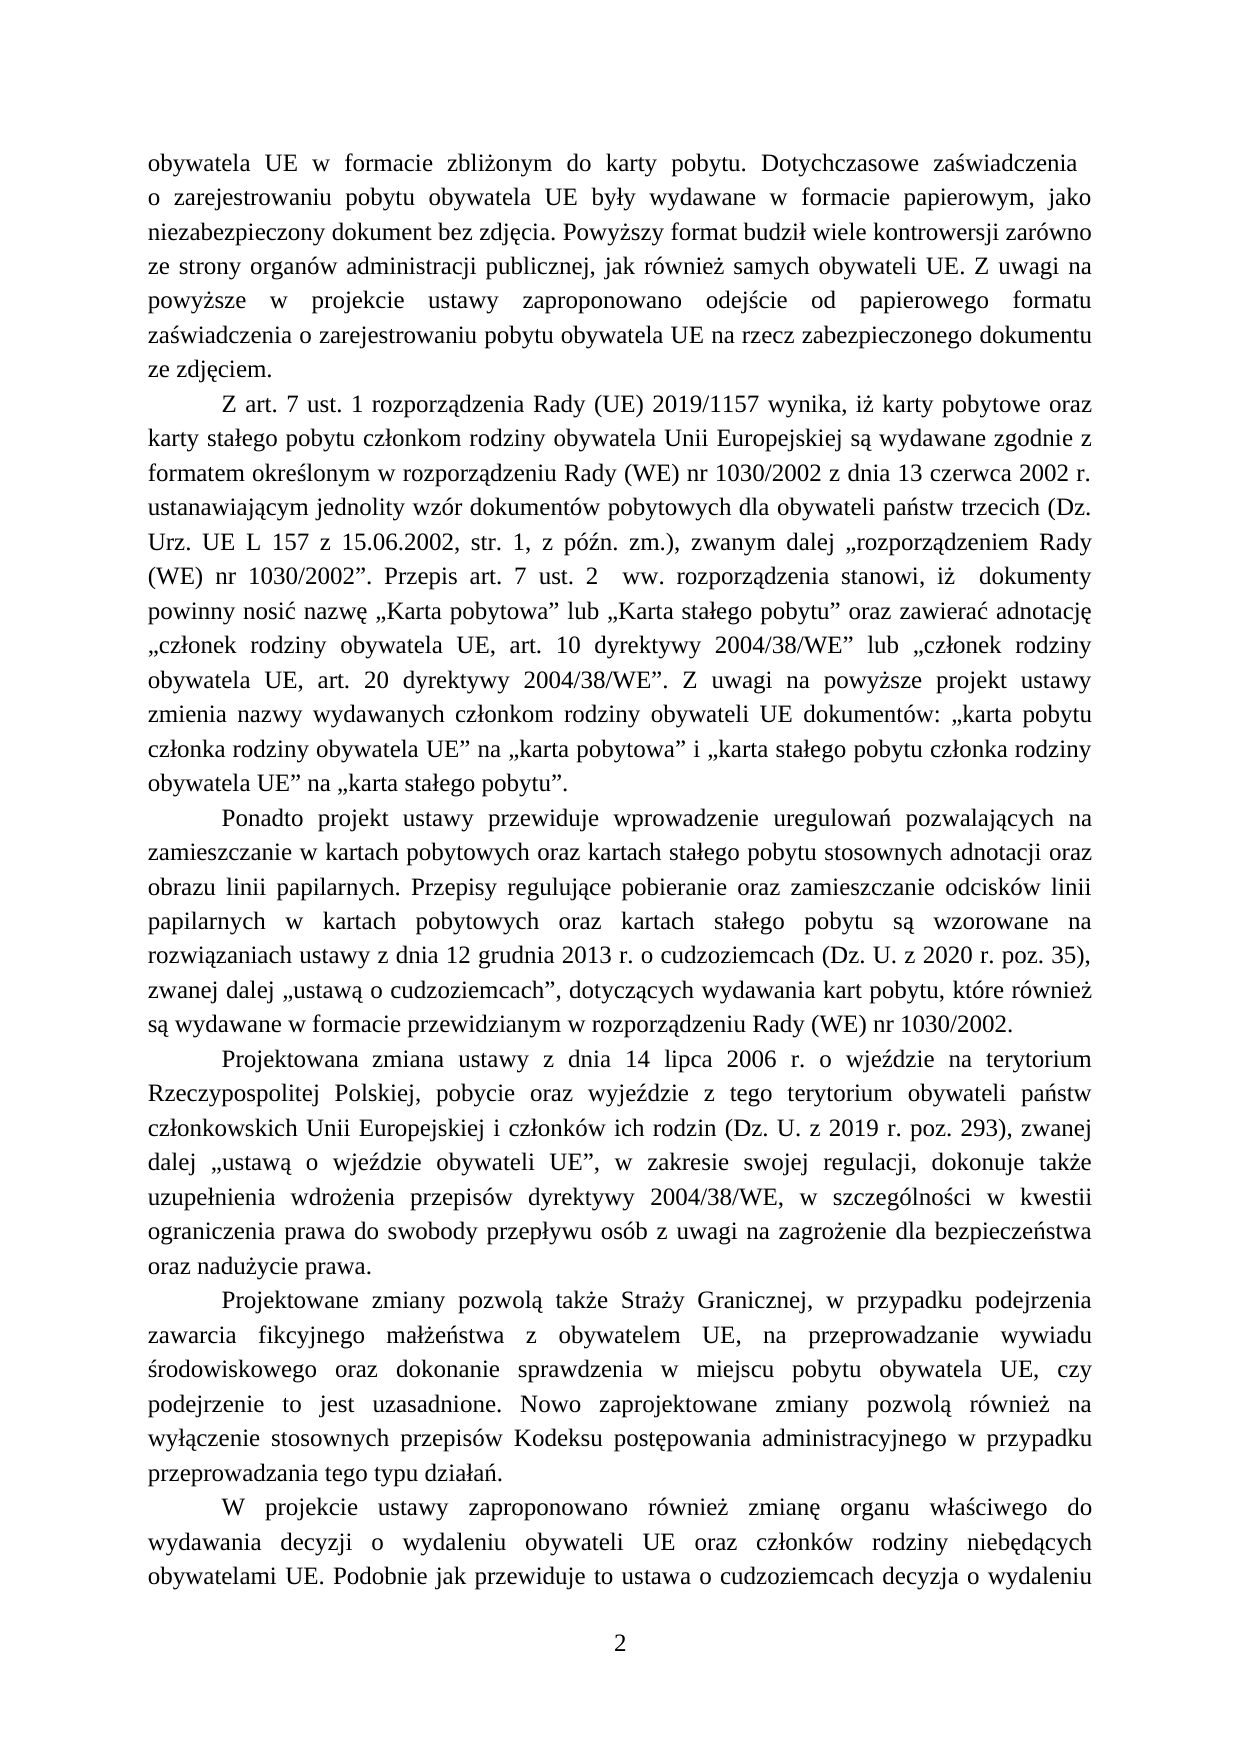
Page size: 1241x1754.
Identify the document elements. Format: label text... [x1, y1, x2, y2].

text Z art. 7 ust. 1 rozporządzenia Rady (UE) 2019/1157 wynika, iż karty pobytowe oraz karty stałego pobytu członkom rodziny obywatela Unii Europejskiej są wydawane zgodnie z formatem określonym w rozporządzeniu Rady (WE) nr 1030/2002 z dnia 13 czerwca 2002 r. ustanawiającym jednolity wzór dokumentów pobytowych dla obywateli państw trzecich (Dz. Urz. UE L 157 z 15.06.2002, str. 1, z późn. zm.), zwanym dalej „rozporządzeniem Rady (WE) nr 1030/2002”. Przepis art. 7 ust. 2 ww. rozporządzenia stanowi, iż dokumenty powinny nosić nazwę „Karta pobytowa” lub „Karta stałego pobytu” oraz zawierać adnotację „członek rodziny obywatela UE, art. 10 dyrektywy 2004/38/WE” lub „członek rodziny obywatela UE, art. 20 dyrektywy 2004/38/WE”. Z uwagi na powyższe projekt ustawy zmienia nazwy wydawanych członkom rodziny obywateli UE dokumentów: „karta pobytu członka rodziny obywatela UE” na „karta pobytowa” i „karta stałego pobytu członka rodziny obywatela UE” na „karta stałego pobytu”. [148, 389, 1093, 797]
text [148, 1492, 1093, 1590]
text Ponadto projekt ustawy przewiduje wprowadzenie uregulowań pozwalających na zamieszczanie w kartach pobytowych oraz kartach stałego pobytu stosownych adnotacji oraz obrazu linii papilarnych. Przepisy regulujące pobieranie oraz zamieszczanie odcisków linii papilarnych w kartach pobytowych oraz kartach stałego pobytu są wzorowane na rozwiązaniach ustawy z dnia 12 grudnia 2013 r. o cudzoziemcach (Dz. U. z 2020 r. poz. 35), zwanej dalej „ustawą o cudzoziemcach”, dotyczących wydawania kart pobytu, które również są wydawane w formacie przewidzianym w rozporządzeniu Rady (WE) nr 1030/2002. [148, 803, 1093, 1038]
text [148, 148, 1093, 383]
text Projektowana zmiana ustawy z dnia 14 lipca 2006 r. o wjeździe na terytorium Rzeczypospolitej Polskiej, pobycie oraz wyjeździe z tego terytorium obywateli państw członkowskich Unii Europejskiej i członków ich rodzin (Dz. U. z 2019 r. poz. 293), zwanej dalej „ustawą o wjeździe obywateli UE”, w zakresie swojej regulacji, dokonuje także uzupełnienia wdrożenia przepisów dyrektywy 2004/38/WE, w szczególności w kwestii ograniczenia prawa do swobody przepływu osób z uwagi na zagrożenie dla bezpieczeństwa oraz nadużycie prawa. [148, 1044, 1093, 1280]
text Projektowane zmiany pozwolą także Straży Granicznej, w przypadku podejrzenia zawarcia fikcyjnego małżeństwa z obywatelem UE, na przeprowadzanie wywiadu środowiskowego oraz dokonanie sprawdzenia w miejscu pobytu obywatela UE, czy podejrzenie to jest uzasadnione. Nowo zaprojektowane zmiany pozwolą również na wyłączenie stosownych przepisów Kodeksu postępowania administracyjnego w przypadku przeprowadzania tego typu działań. [148, 1285, 1093, 1487]
